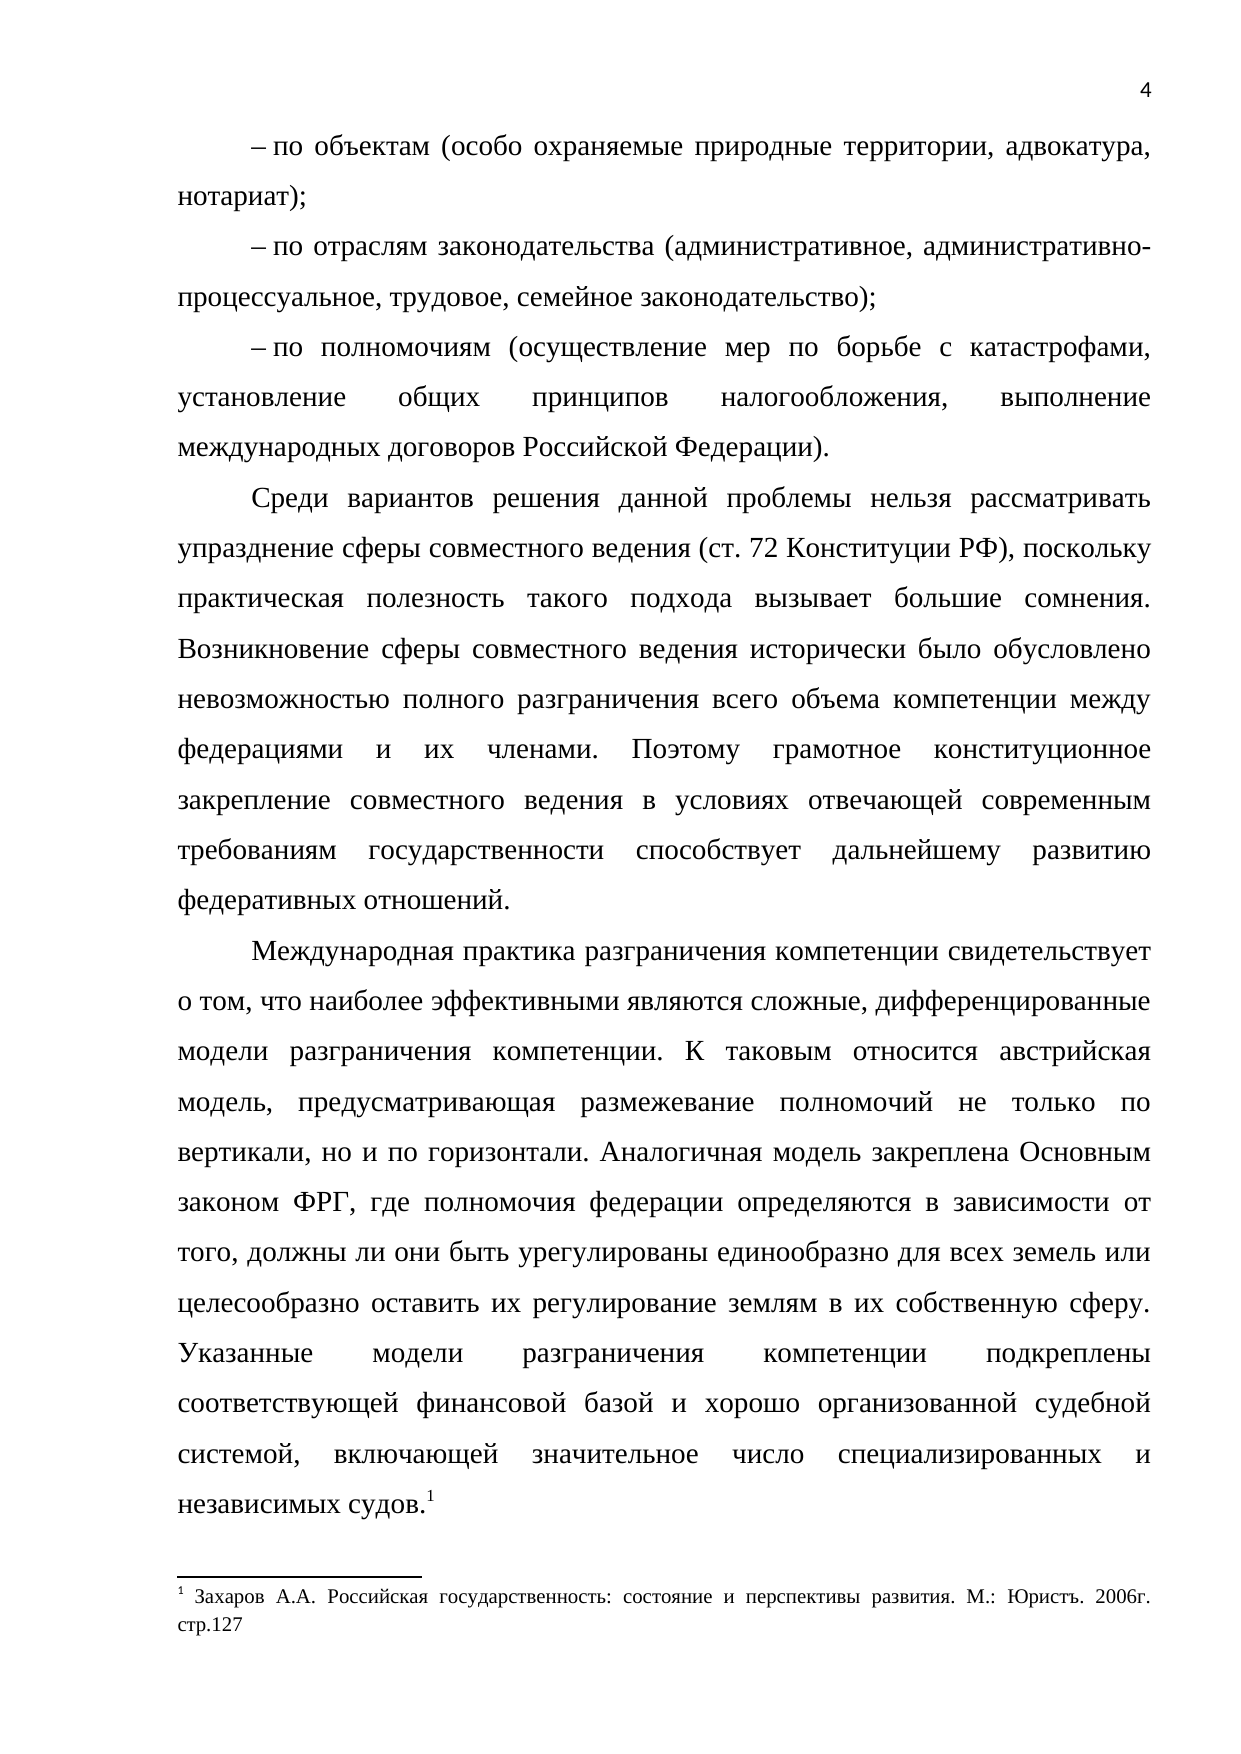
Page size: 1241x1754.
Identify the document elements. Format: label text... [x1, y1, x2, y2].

text Международная практика разграничения компетенции свидетельствует о том, что наиболее эффективными являются сложные, дифференцированные модели разграничения компетенции. К таковым относится австрийская модель, предусматривающая размежевание полномочий не только по вертикали, но и по горизонтали. Аналогичная модель закреплена Основным законом ФРГ, где полномочия федерации определяются в зависимости от того, должны ли они быть урегулированы единообразно для всех земель или целесообразно оставить их регулирование землям в их собственную сферу. Указанные модели разграничения компетенции подкреплены соответствующей финансовой базой и хорошо организованной судебной системой, включающей значительное число специализированных и независимых судов. [177, 933, 1152, 1520]
text – по отраслям законодательства (административное, административно-процессуальное, трудовое, семейное законодательство); [177, 228, 1152, 312]
text – по полномочиям (осуществление мер по борьбе с катастрофами, установление общих принципов налогообложения, выполнение международных договоров Российской Федерации). [177, 329, 1152, 463]
text Среди вариантов решения данной проблемы нельзя рассматривать упразднение сферы совместного ведения (ст. 72 Конституции РФ), поскольку практическая полезность такого подхода вызывает большие сомнения. Возникновение сферы совместного ведения исторически было обусловлено невозможностью полного разграничения всего объема компетенции между федерациями и их членами. Поэтому грамотное конституционное закрепление совместного ведения в условиях отвечающей современным требованиям государственности способствует дальнейшему развитию федеративных отношений. [177, 480, 1152, 916]
text – по объектам (особо охраняемые природные территории, адвокатура, нотариат); [177, 128, 1152, 212]
